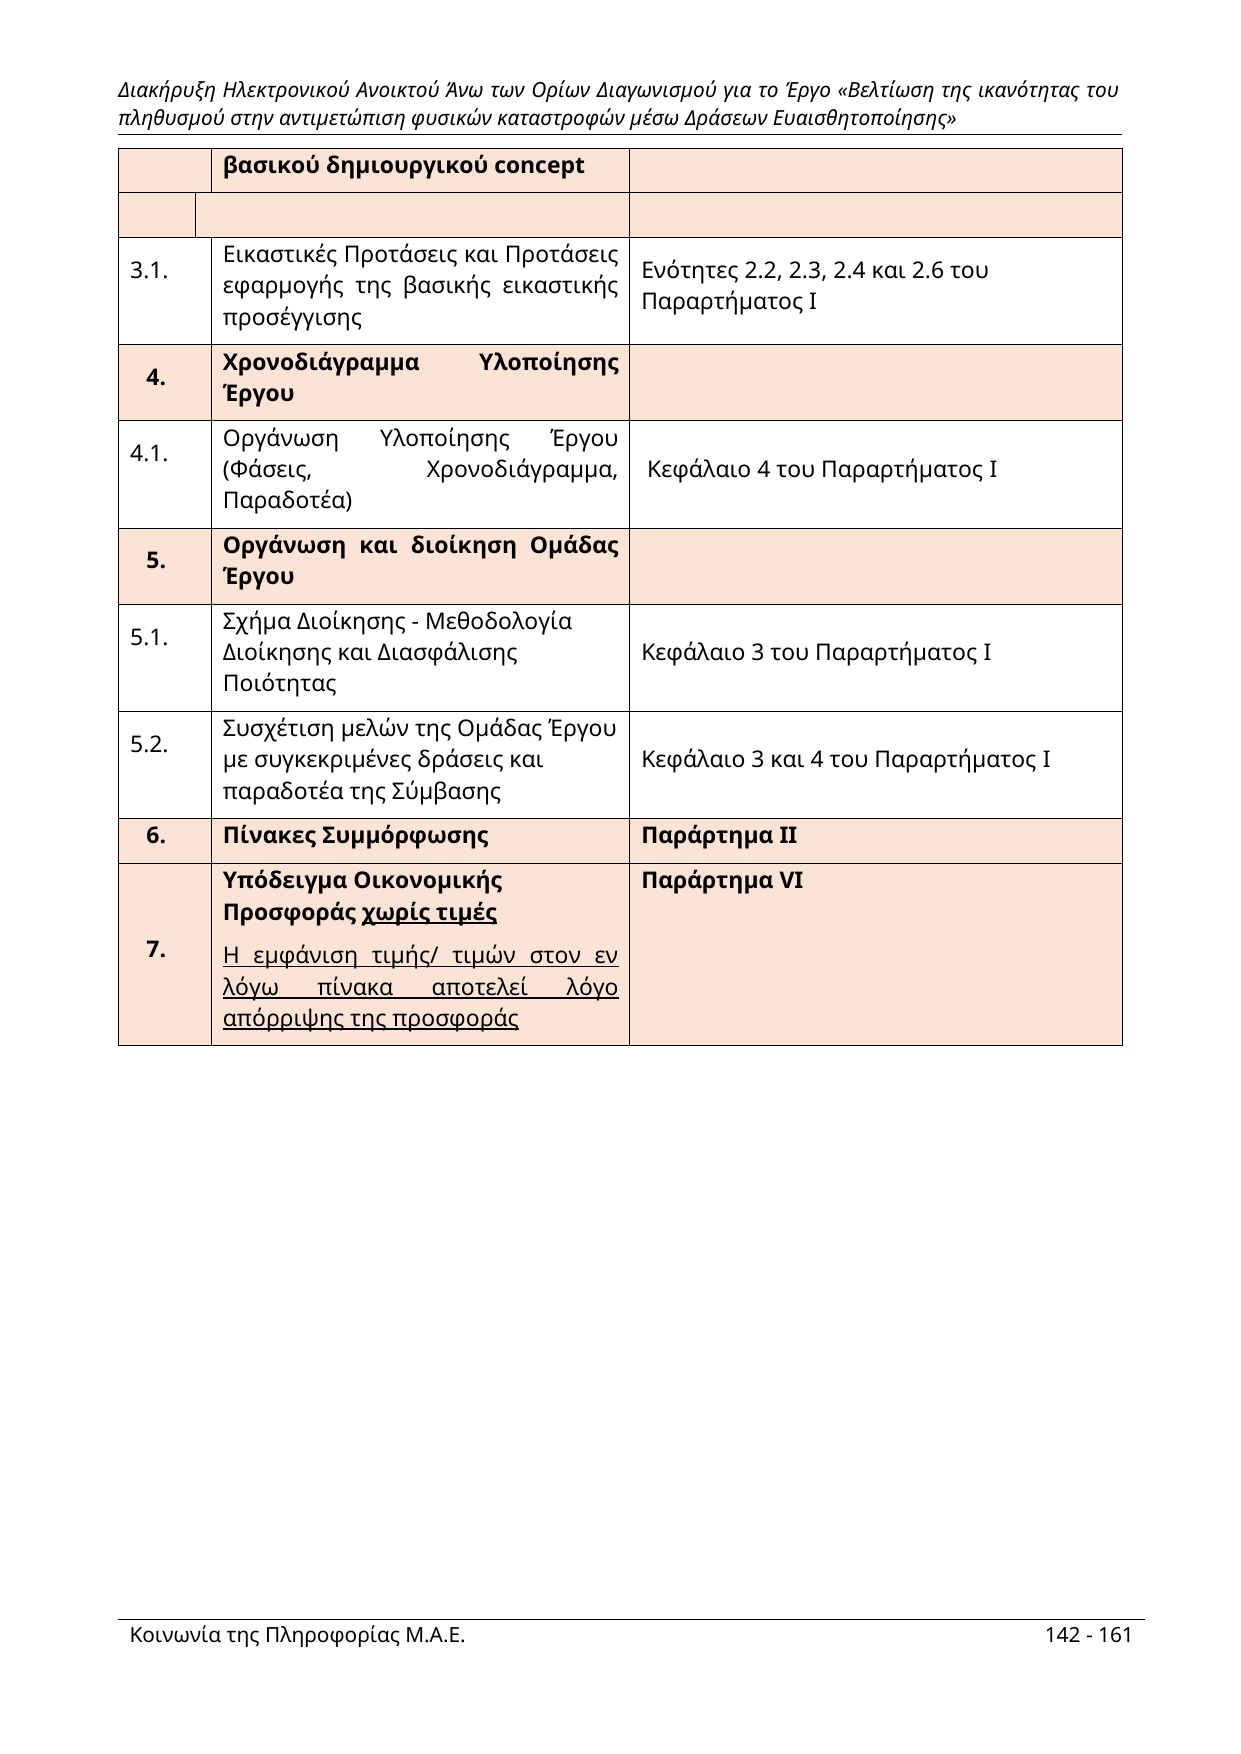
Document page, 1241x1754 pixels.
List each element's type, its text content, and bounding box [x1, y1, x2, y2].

table_cell [196, 193, 629, 237]
table_cell Πίνακες Συμμόρφωσης [212, 819, 629, 863]
table_cell Συσχέτιση μελών της Ομάδας Έργου με συγκεκριμένες δράσεις και παραδοτέα της Σύμβασης [212, 712, 629, 818]
table_cell Κεφάλαιο 3 και 4 του Παραρτήματος I [630, 712, 1122, 818]
table_cell Κεφάλαιο 4 του Παραρτήματος I [630, 421, 1122, 528]
table_cell [119, 819, 211, 863]
table_cell Χρονοδιάγραμμα Υλοποίησης Έργου [212, 345, 629, 420]
table_cell [119, 864, 211, 1045]
table_cell [630, 529, 1122, 604]
table_cell Υπόδειγμα Οικονομικής Προσφοράς χωρίς τιμές Η εμφάνιση τιμής/ τιμών στον εν λόγω πίνακα αποτελεί λόγο απόρριψης της προσφοράς [212, 864, 629, 1045]
table_cell [119, 149, 211, 192]
table_cell [119, 193, 195, 237]
table_cell Οργάνωση Υλοποίησης Έργου (Φάσεις, Χρονοδιάγραμμα, Παραδοτέα) [212, 421, 629, 528]
table_cell [630, 193, 1122, 237]
table_cell [119, 605, 211, 711]
table_cell [630, 345, 1122, 420]
table_cell Σχήμα Διοίκησης - Μεθοδολογία Διοίκησης και Διασφάλισης Ποιότητας [212, 605, 629, 711]
table_cell Ενότητες 2.2, 2.3, 2.4 και 2.6 του Παραρτήματος Ι [630, 238, 1122, 344]
table_cell [119, 238, 211, 344]
table_cell [119, 421, 211, 528]
table_cell [119, 529, 211, 604]
table_cell [119, 712, 211, 818]
table_cell [119, 345, 211, 420]
table_cell Εικαστικές Προτάσεις και Προτάσεις εφαρμογής της βασικής εικαστικής προσέγγισης [212, 238, 629, 344]
table_cell Δημιουργικές Προτάσεις και Προτάσεις εφαρμογής του βασικού δημιουργικού concept [212, 149, 629, 192]
table_cell Παράρτημα ΙΙ [630, 819, 1122, 863]
table_cell [630, 149, 1122, 192]
table_cell Παράρτημα VI [630, 864, 1122, 1045]
table_cell Κεφάλαιο 3 του Παραρτήματος I [630, 605, 1122, 711]
table_cell Οργάνωση και διοίκηση Ομάδας Έργου [212, 529, 629, 604]
